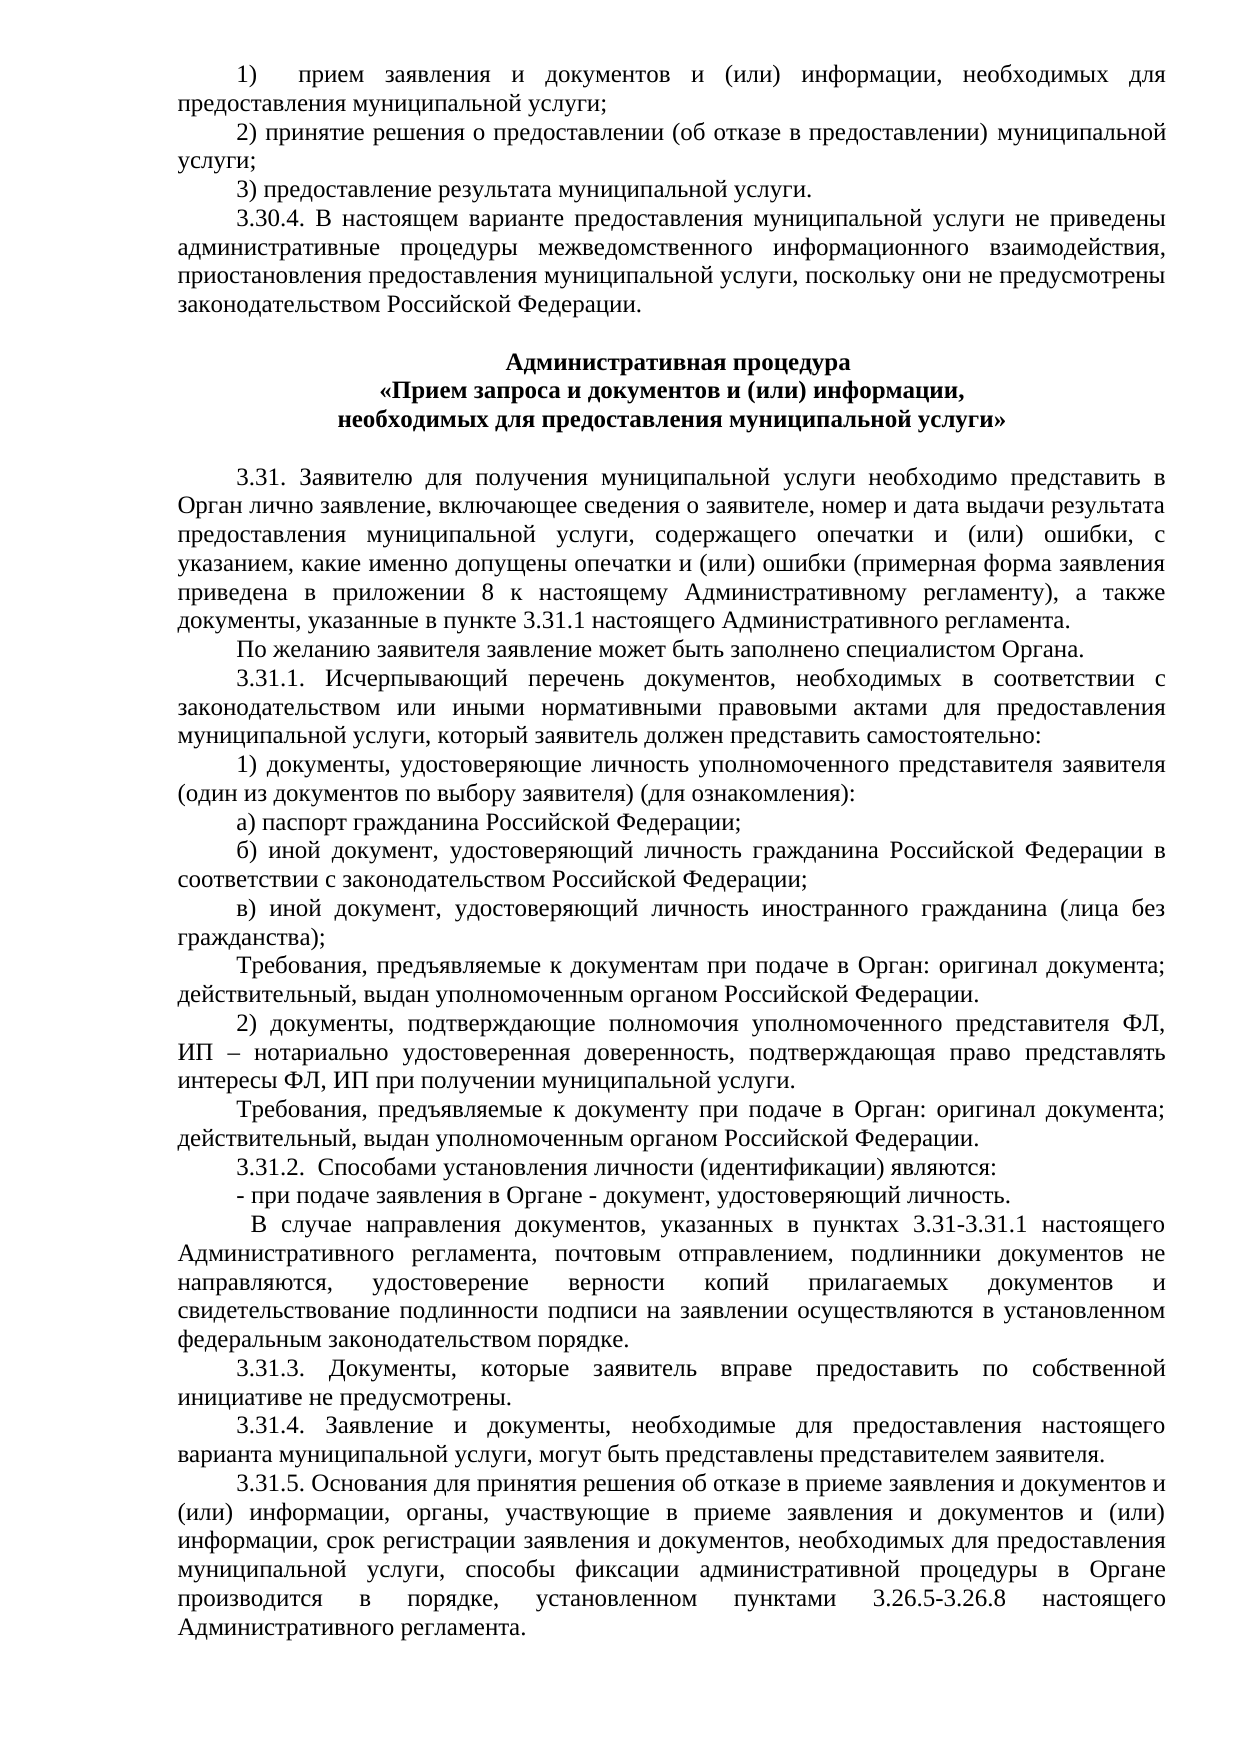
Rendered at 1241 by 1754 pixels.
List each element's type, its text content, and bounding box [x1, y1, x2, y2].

text 3.31.5. Основания для принятия решения об отказе в приеме заявления и документов и (или) информации, органы, участвующие в приеме заявления и документов и (или) информации, срок регистрации заявления и документов, необходимых для предоставления муниципальной услуги, способы фиксации административной процедуры в Органе производится в порядке, установленном пунктами 3.26.5-3.26.8 настоящего Административного регламента. [177, 1468, 1167, 1640]
text 3.31.3. Документы, которые заявитель вправе предоставить по собственной инициативе не предусмотрены. [177, 1353, 1167, 1410]
text В случае направления документов, указанных в пунктах 3.31-3.31.1 настоящего Административного регламента, почтовым отправлением, подлинники документов не направляются, удостоверение верности копий прилагаемых документов и свидетельствование подлинности подписи на заявлении осуществляются в установленном федеральным законодательством порядке. [177, 1209, 1167, 1353]
text 3.30.4. В настоящем варианте предоставления муниципальной услуги не приведены административные процедуры межведомственного информационного взаимодействия, приостановления предоставления муниципальной услуги, поскольку они не предусмотрены законодательством Российской Федерации. [177, 203, 1167, 318]
text По желанию заявителя заявление может быть заполнено специалистом Органа. [177, 634, 1167, 663]
text 3) предоставление результата муниципальной услуги. [177, 174, 1167, 203]
text необходимых для предоставления муниципальной услуги» [177, 404, 1167, 433]
text в) иной документ, удостоверяющий личность иностранного гражданина (лица без гражданства); [177, 893, 1167, 950]
text 3.31.2. Способами установления личности (идентификации) являются: [177, 1152, 1167, 1180]
text 2) документы, подтверждающие полномочия уполномоченного представителя ФЛ, ИП – нотариально удостоверенная доверенность, подтверждающая право представлять интересы ФЛ, ИП при получении муниципальной услуги. [177, 1008, 1167, 1094]
text 3.31.1. Исчерпывающий перечень документов, необходимых в соответствии с законодательством или иными нормативными правовыми актами для предоставления муниципальной услуги, который заявитель должен представить самостоятельно: [177, 663, 1167, 749]
text а) паспорт гражданина Российской Федерации; [177, 807, 1167, 835]
text - при подаче заявления в Органе - документ, удостоверяющий личность. [177, 1180, 1167, 1209]
text 3.31.4. Заявление и документы, необходимые для предоставления настоящего варианта муниципальной услуги, могут быть представлены представителем заявителя. [177, 1410, 1167, 1468]
text 2) принятие решения о предоставлении (об отказе в предоставлении) муниципальной услуги; [177, 117, 1167, 174]
text 1) прием заявления и документов и (или) информации, необходимых для предоставления муниципальной услуги; [177, 59, 1167, 117]
text 3.31. Заявителю для получения муниципальной услуги необходимо представить в Орган лично заявление, включающее сведения о заявителе, номер и дата выдачи результата предоставления муниципальной услуги, содержащего опечатки и (или) ошибки, с указанием, какие именно допущены опечатки и (или) ошибки (примерная форма заявления приведена в приложении 8 к настоящему Административному регламенту), а также документы, указанные в пункте 3.31.1 настоящего Административного регламента. [177, 462, 1167, 634]
text «Прием запроса и документов и (или) информации, [177, 375, 1167, 404]
text 1) документы, удостоверяющие личность уполномоченного представителя заявителя (один из документов по выбору заявителя) (для ознакомления): [177, 749, 1167, 807]
text Требования, предъявляемые к документам при подаче в Орган: оригинал документа; действительный, выдан уполномоченным органом Российской Федерации. [177, 950, 1167, 1008]
text Требования, предъявляемые к документу при подаче в Орган: оригинал документа; действительный, выдан уполномоченным органом Российской Федерации. [177, 1094, 1167, 1152]
text Административная процедура [177, 347, 1167, 375]
text б) иной документ, удостоверяющий личность гражданина Российской Федерации в соответствии с законодательством Российской Федерации; [177, 835, 1167, 893]
